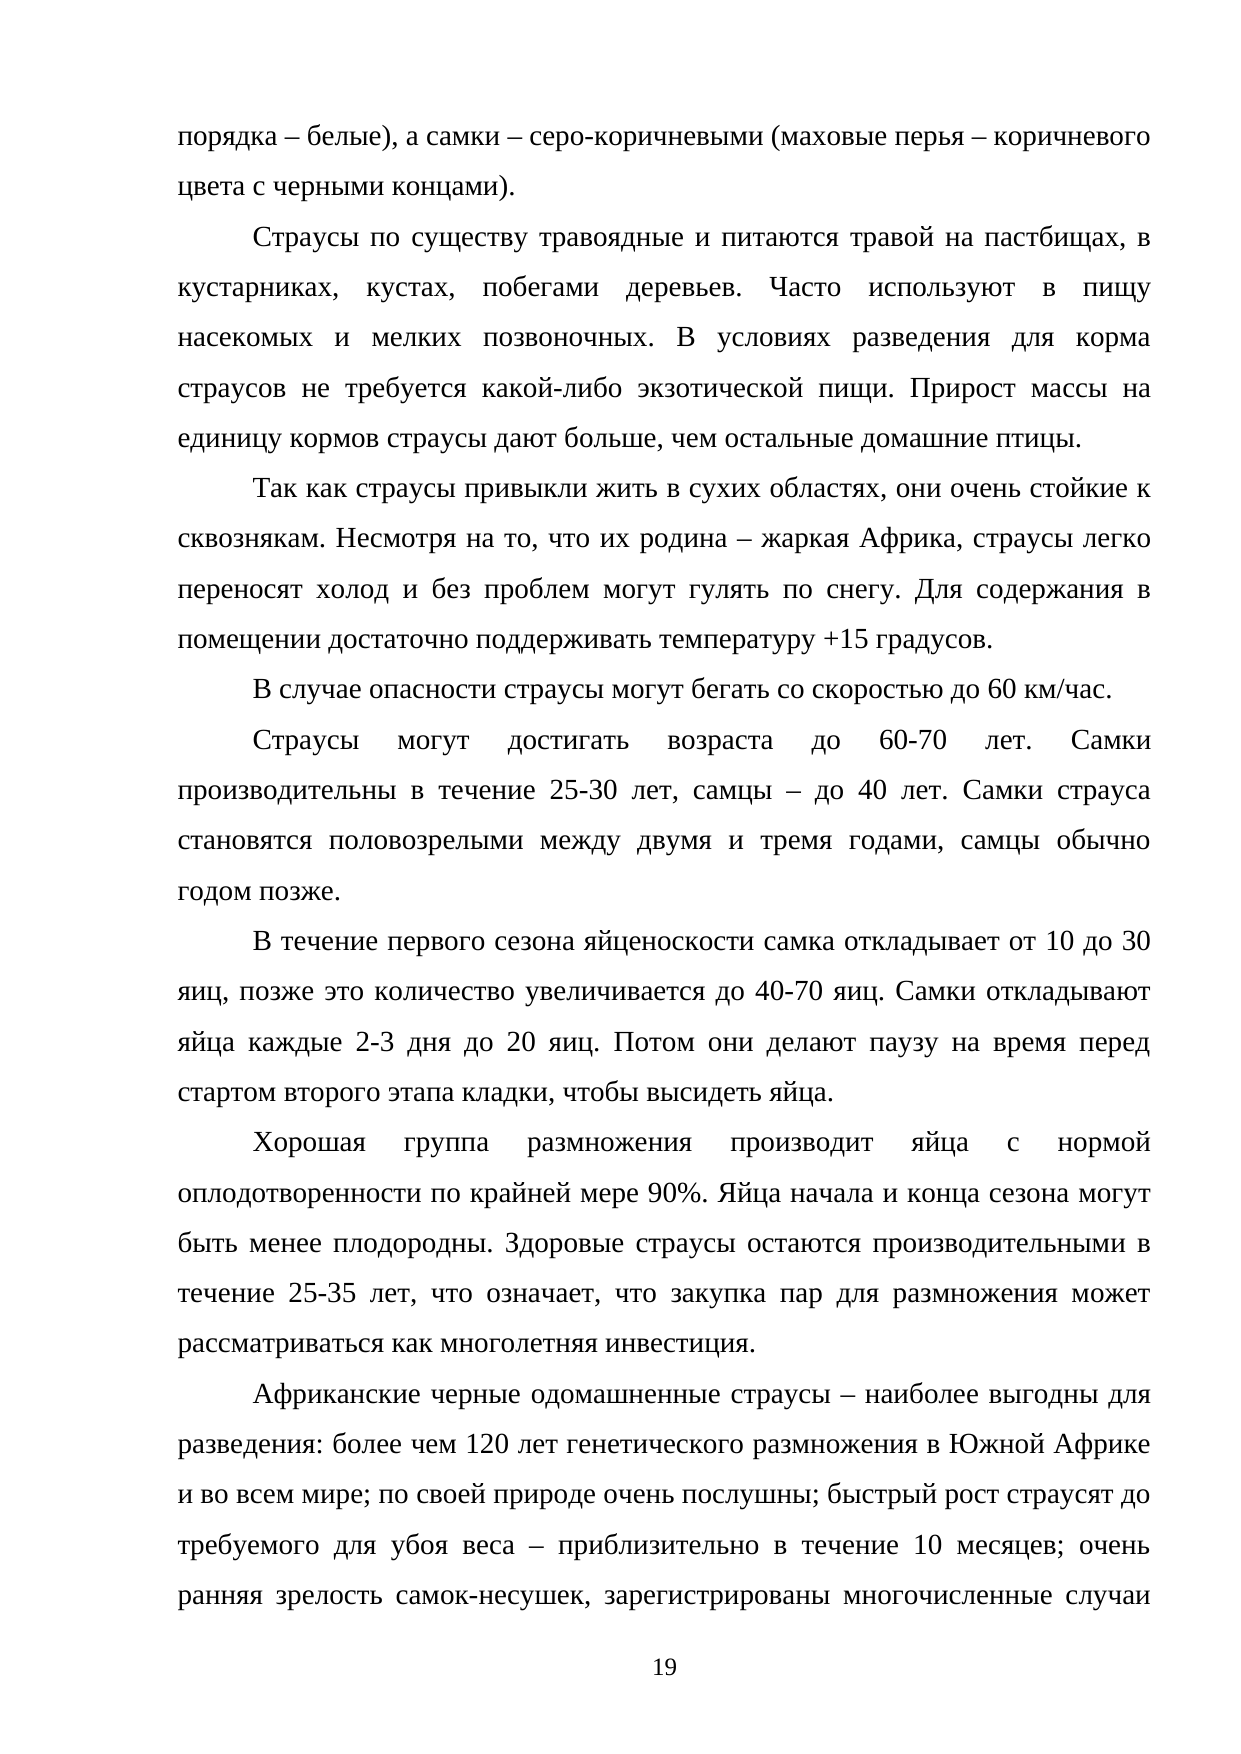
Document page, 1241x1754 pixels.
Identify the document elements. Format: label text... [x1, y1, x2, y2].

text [177, 118, 1152, 202]
text В течение первого сезона яйценоскости самка откладывает от 10 до 30 яиц, позже это количество увеличивается до 40-70 яиц. Самки откладывают яйца каждые 2-3 дня до 20 яиц. Потом они делают паузу на время перед стартом второго этапа кладки, чтобы высидеть яйца. [177, 923, 1152, 1108]
text Страусы могут достигать возраста до 60-70 лет. Самки производительны в течение 25-30 лет, самцы – до 40 лет. Самки страуса становятся половозрелыми между двумя и тремя годами, самцы обычно годом позже. [177, 722, 1152, 906]
text Хорошая группа размножения производит яйца с нормой оплодотворенности по крайней мере 90%. Яйца начала и конца сезона могут быть менее плодородны. Здоровые страусы остаются производительными в течение 25-35 лет, что означает, что закупка пар для размножения может рассматриваться как многолетняя инвестиция. [177, 1124, 1152, 1359]
text Так как страусы привыкли жить в сухих областях, они очень стойкие к сквознякам. Несмотря на то, что их родина – жаркая Африка, страусы легко переносят холод и без проблем могут гулять по снегу. Для содержания в помещении достаточно поддерживать температуру +15 градусов. [177, 470, 1152, 655]
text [177, 1376, 1152, 1611]
text В случае опасности страусы могут бегать со скоростью до 60 км/час. [177, 672, 1152, 705]
text Страусы по существу травоядные и питаются травой на пастбищах, в кустарниках, кустах, побегами деревьев. Часто используют в пищу насекомых и мелких позвоночных. В условиях разведения для корма страусов не требуется какой-либо экзотической пищи. Прирост массы на единицу кормов страусы дают больше, чем остальные домашние птицы. [177, 219, 1152, 453]
